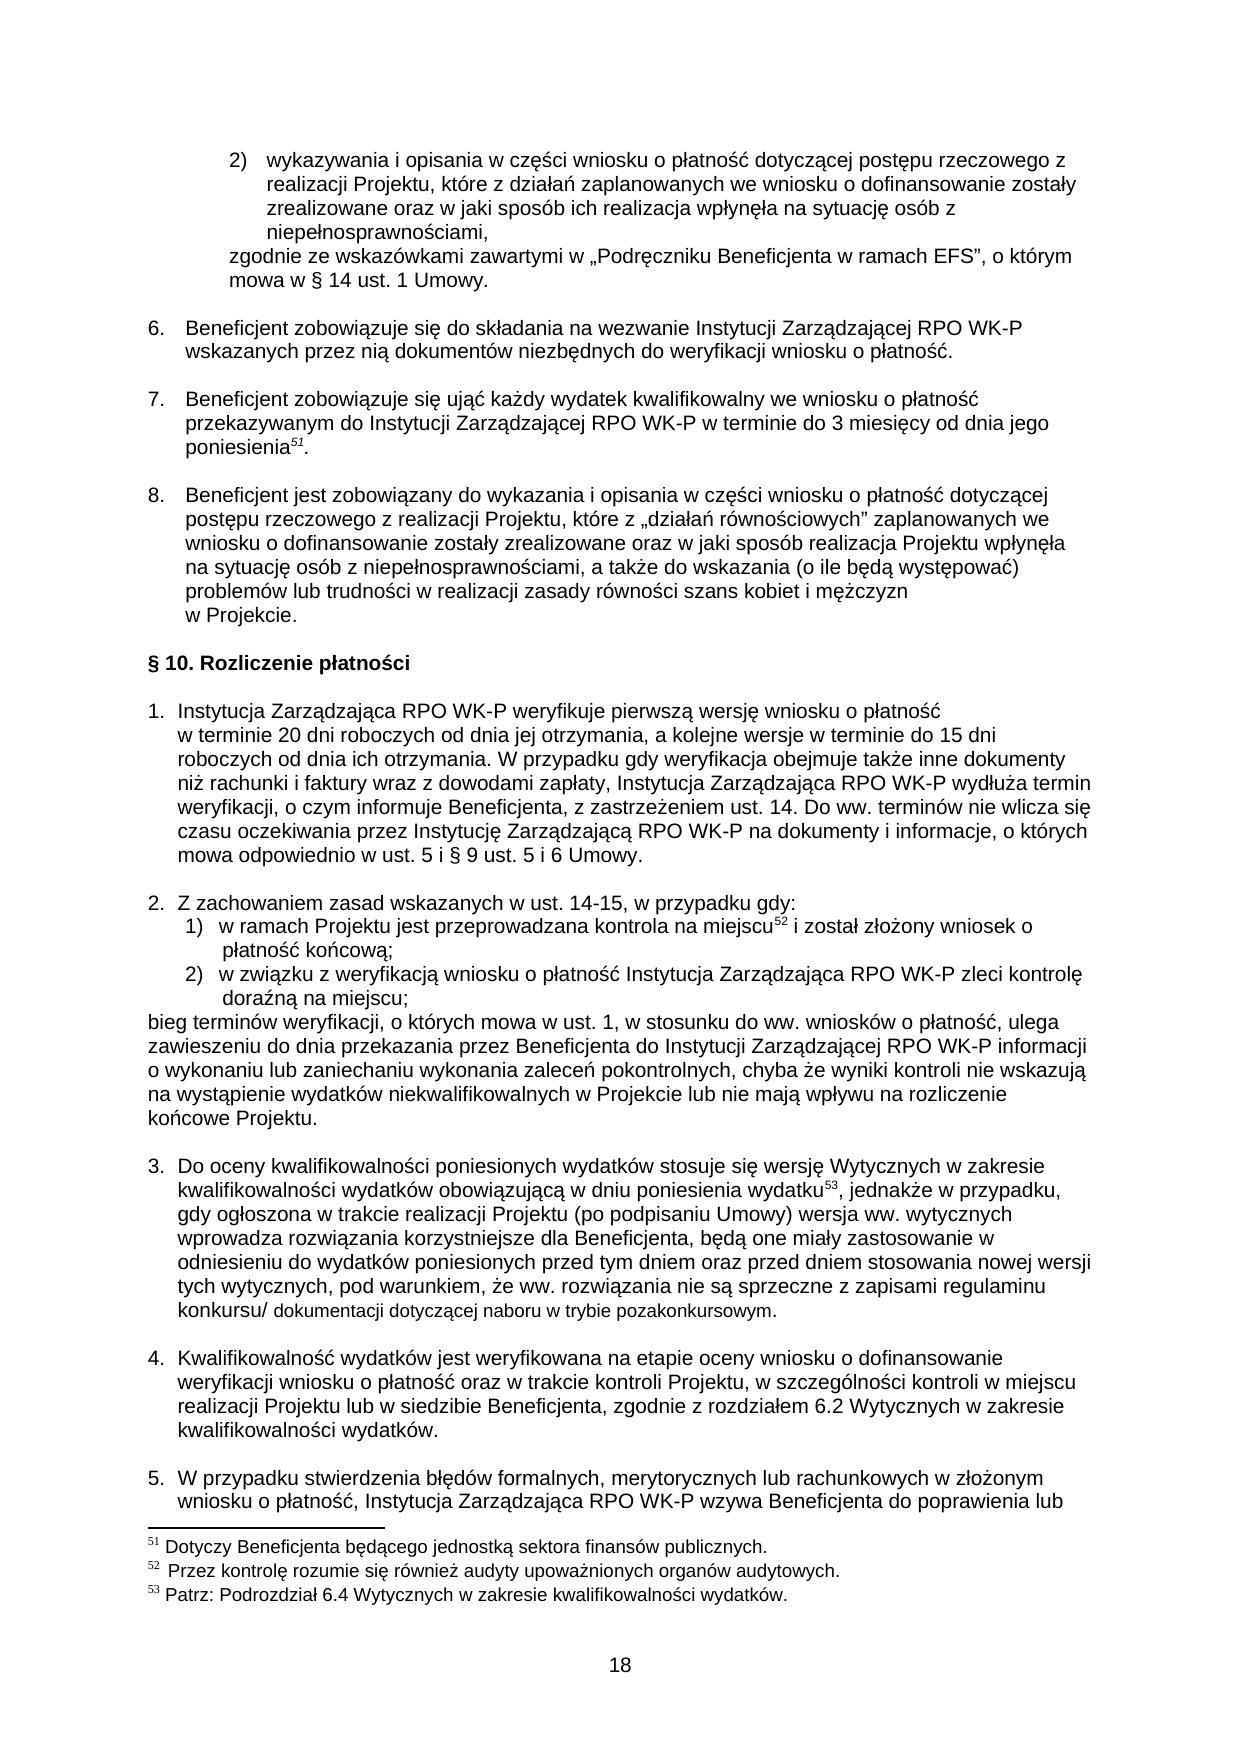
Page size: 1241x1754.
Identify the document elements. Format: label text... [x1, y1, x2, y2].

text zgodnie ze wskazówkami zawartymi w „Podręczniku Beneficjenta w ramach EFS”, o którym mowa w § 14 ust. 1 Umowy. [229, 243, 1092, 291]
text bieg terminów weryfikacji, o których mowa w ust. 1, w stosunku do ww. wniosków o płatność, ulega zawieszeniu do dnia przekazania przez Beneficjenta do Instytucji Zarządzającej RPO WK-P informacji o wykonaniu lub zaniechaniu wykonania zaleceń pokontrolnych, chyba że wyniki kontroli nie wskazują na wystąpienie wydatków niekwalifikowalnych w Projekcie lub nie mają wpływu na rozliczenie końcowe Projektu. [148, 1010, 1092, 1130]
list wykazywania i opisania w części wniosku o płatność dotyczącej postępu rzeczowego z realizacji Projektu, które z działań zaplanowanych we wniosku o dofinansowanie zostały zrealizowane oraz w jaki sposób ich realizacja wpłynęła na sytuację osób z niepełnosprawnościami, [229, 148, 1092, 243]
list Beneficjent zobowiązuje się ująć każdy wydatek kwalifikowalny we wniosku o płatność przekazywanym do Instytucji Zarządzającej RPO WK-P w terminie do 3 miesięcy od dnia jego poniesienia. [148, 387, 1092, 459]
list Beneficjent jest zobowiązany do wykazania i opisania w części wniosku o płatność dotyczącej postępu rzeczowego z realizacji Projektu, które z „działań równościowych” zaplanowanych we wniosku o dofinansowanie zostały zrealizowane oraz w jaki sposób realizacja Projektu wpłynęła na sytuację osób z niepełnosprawnościami, a także do wskazania (o ile będą występować) problemów lub trudności w realizacji zasady równości szans kobiet i mężczyzn w Projekcie. [148, 483, 1092, 627]
list Z zachowaniem zasad wskazanych w ust. 14-15, w przypadku gdy: [148, 890, 1092, 914]
subtitle § 10. Rozliczenie płatności [148, 651, 1092, 675]
list Kwalifikowalność wydatków jest weryfikowana na etapie oceny wniosku o dofinansowanie weryfikacji wniosku o płatność oraz w trakcie kontroli Projektu, w szczególności kontroli w miejscu realizacji Projektu lub w siedzibie Beneficjenta, zgodnie z rozdziałem 6.2 Wytycznych w zakresie kwalifikowalności wydatków. [148, 1346, 1092, 1441]
list Instytucja Zarządzająca RPO WK-P weryfikuje pierwszą wersję wniosku o płatność w terminie 20 dni roboczych od dnia jej otrzymania, a kolejne wersje w terminie do 15 dni roboczych od dnia ich otrzymania. W przypadku gdy weryfikacja obejmuje także inne dokumenty niż rachunki i faktury wraz z dowodami zapłaty, Instytucja Zarządzająca RPO WK-P wydłuża termin weryfikacji, o czym informuje Beneficjenta, z zastrzeżeniem ust. 14. Do ww. terminów nie wlicza się czasu oczekiwania przez Instytucję Zarządzającą RPO WK-P na dokumenty i informacje, o których mowa odpowiednio w ust. 5 i § 9 ust. 5 i 6 Umowy. [148, 699, 1092, 866]
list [148, 1465, 1092, 1513]
list Beneficjent zobowiązuje się do składania na wezwanie Instytucji Zarządzającej RPO WK-P wskazanych przez nią dokumentów niezbędnych do weryfikacji wniosku o płatność. [148, 315, 1092, 363]
list Do oceny kwalifikowalności poniesionych wydatków stosuje się wersję Wytycznych w zakresie kwalifikowalności wydatków obowiązującą w dniu poniesienia wydatku, jednakże w przypadku, gdy ogłoszona w trakcie realizacji Projektu (po podpisaniu Umowy) wersja ww. wytycznych wprowadza rozwiązania korzystniejsze dla Beneficjenta, będą one miały zastosowanie w odniesieniu do wydatków poniesionych przed tym dniem oraz przed dniem stosowania nowej wersji tych wytycznych, pod warunkiem, że ww. rozwiązania nie są sprzeczne z zapisami regulaminu konkursu/ dokumentacji dotyczącej naboru w trybie pozakonkursowym. [148, 1154, 1092, 1322]
list w ramach Projektu jest przeprowadzana kontrola na miejscu i został złożony wniosek o płatność końcową; [185, 914, 1092, 962]
list w związku z weryfikacją wniosku o płatność Instytucja Zarządzająca RPO WK-P zleci kontrolę doraźną na miejscu; [185, 962, 1092, 1010]
